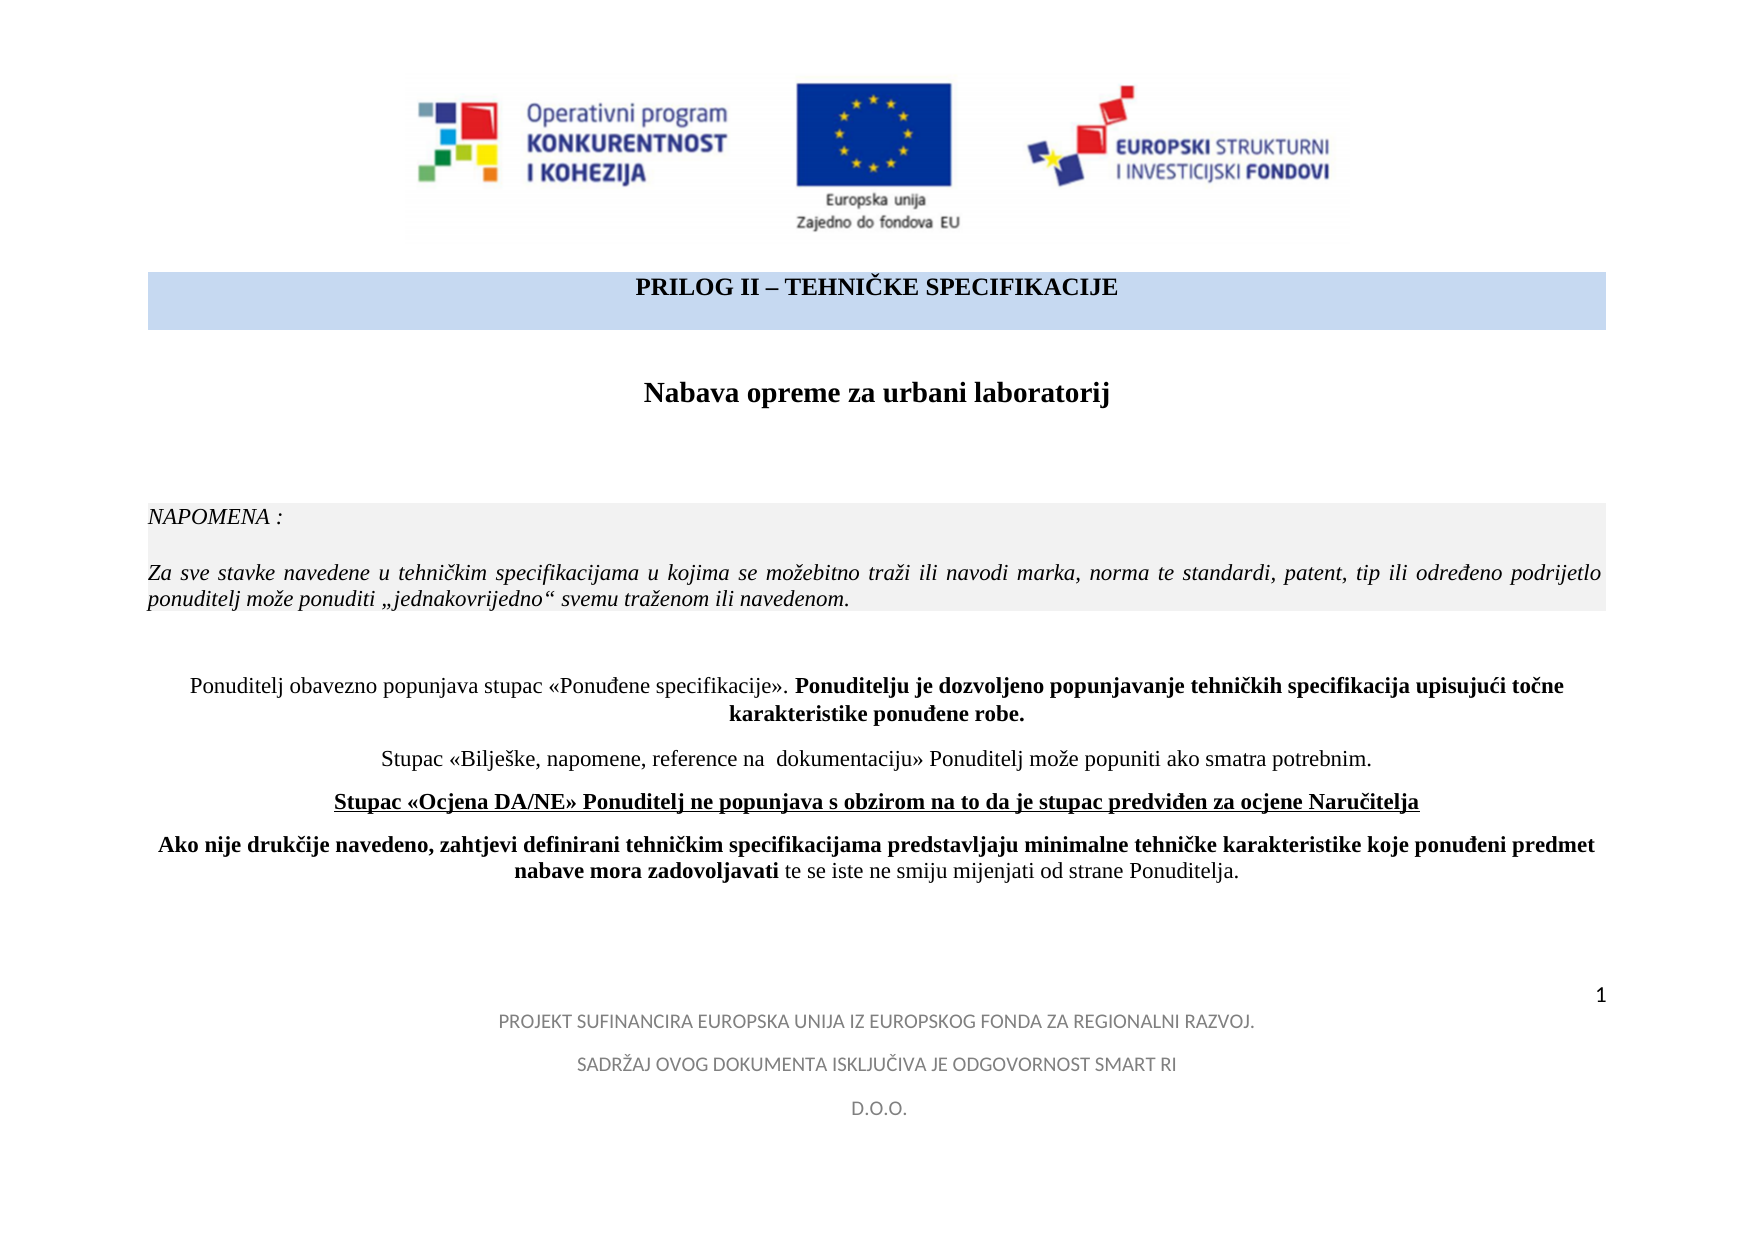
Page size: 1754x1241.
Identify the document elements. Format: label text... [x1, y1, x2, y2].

text NAPOMENA : [148, 503, 1606, 529]
text Stupac «Ocjena DA/NE» Ponuditelj ne popunjava s obzirom na to da je stupac predviđen za ocjene Naručitelja [148, 788, 1606, 814]
text Stupac «Bilješke, napomene, reference na dokumentaciju» Ponuditelj može popuniti ako smatra potrebnim. [148, 745, 1606, 771]
text PRILOG II – TEHNIČKE SPECIFIKACIJE [148, 272, 1606, 301]
picture [404, 73, 1350, 244]
text Ponuditelj obavezno popunjava stupac «Ponuđene specifikacije». Ponuditelju je dozvoljeno popunjavanje tehničkih specifikacija upisujući točne karakteristike ponuđene robe. [148, 673, 1606, 727]
text Za sve stavke navedene u tehničkim specifikacijama u kojima se možebitno traži ili navodi marka, norma te standardi, patent, tip ili određeno podrijetlo ponuditelj može ponuditi „jednakovrijedno“ svemu traženom ili navedenom. [148, 559, 1606, 611]
text Nabava opreme za urbani laboratorij [148, 375, 1606, 409]
text Ako nije drukčije navedeno, zahtjevi definirani tehničkim specifikacijama predstavljaju minimalne tehničke karakteristike koje ponuđeni predmet nabave mora zadovoljavati te se iste ne smiju mijenjati od strane Ponuditelja. [148, 831, 1606, 884]
